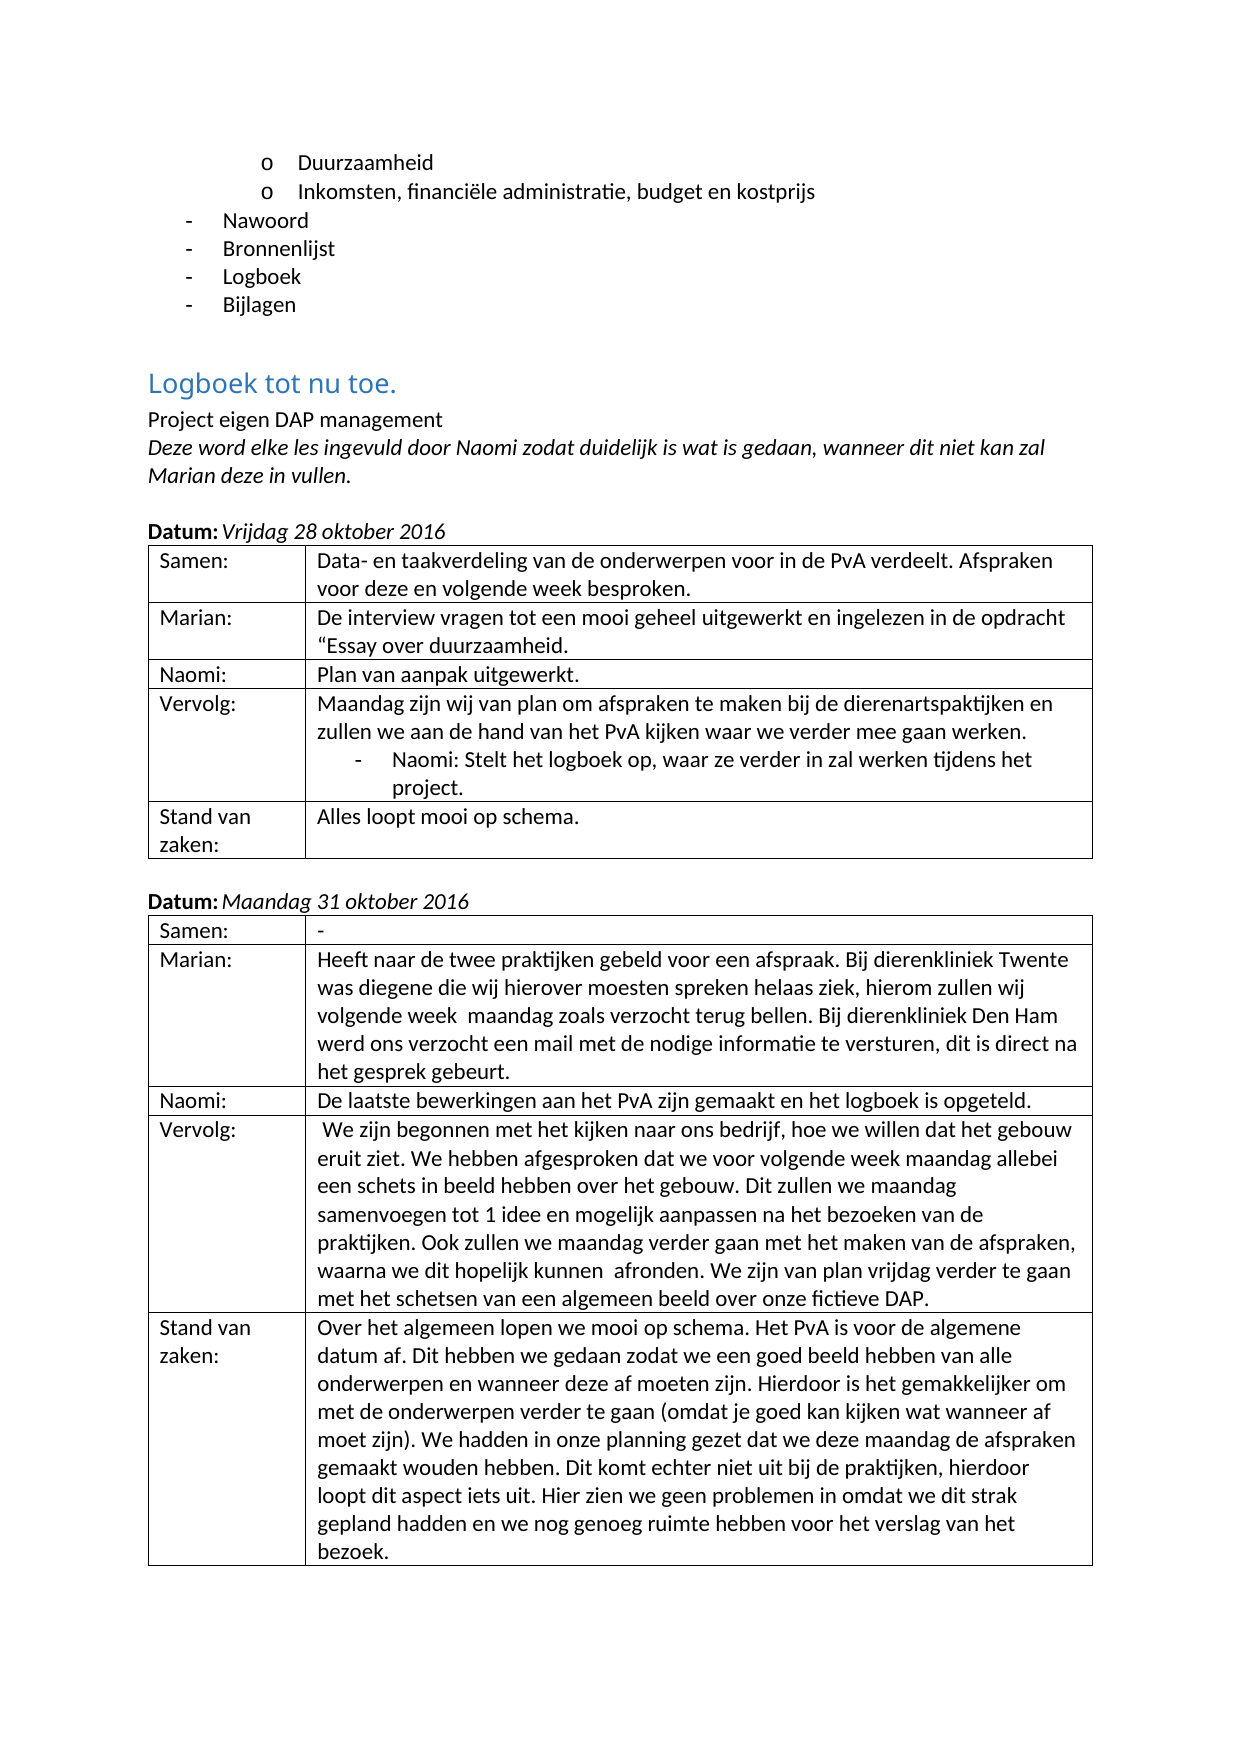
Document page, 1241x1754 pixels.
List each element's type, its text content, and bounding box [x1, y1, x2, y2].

table_cell We zijn begonnen met het kijken naar ons bedrijf, hoe we willen dat het gebouw eruit ziet. We hebben afgesproken dat we voor volgende week maandag allebei een schets in beeld hebben over het gebouw. Dit zullen we maandag samenvoegen tot 1 idee en mogelijk aanpassen na het bezoeken van de praktijken. Ook zullen we maandag verder gaan met het maken van de afspraken, waarna we dit hopelijk kunnen afronden. We zijn van plan vrijdag verder te gaan met het schetsen van een algemeen beeld over onze fictieve DAP. [306, 1116, 1092, 1312]
table_cell Vervolg: [149, 1116, 305, 1312]
list Bijlagen [185, 290, 1093, 318]
text Deze word elke les ingevuld door Naomi zodat duidelijk is wat is gedaan, wanneer dit niet kan zal Marian deze in vullen. [148, 433, 1093, 489]
table_cell Vervolg: [149, 689, 305, 801]
table_header Samen: [149, 546, 305, 602]
table_header - [306, 916, 1092, 944]
table_cell Stand van zaken: [149, 802, 305, 858]
table_header Data- en taakverdeling van de onderwerpen voor in de PvA verdeelt. Afspraken voor deze en volgende week besproken. [306, 546, 1092, 602]
text Project eigen DAP management [148, 405, 1093, 433]
list Logboek [185, 262, 1093, 290]
list Inkomsten, financiële administratie, budget en kostprijs [260, 177, 1093, 206]
table_cell Plan van aanpak uitgewerkt. [306, 660, 1092, 688]
list Bronnenlijst [185, 234, 1093, 262]
table_cell Heeft naar de twee praktijken gebeld voor een afspraak. Bij dierenkliniek Twente was diegene die wij hierover moesten spreken helaas ziek, hierom zullen wij volgende week maandag zoals verzocht terug bellen. Bij dierenkliniek Den Ham werd ons verzocht een mail met de nodige informatie te versturen, dit is direct na het gesprek gebeurt. [306, 945, 1092, 1086]
text Datum: Vrijdag 28 oktober 2016 [148, 517, 1093, 545]
table_cell De laatste bewerkingen aan het PvA zijn gemaakt en het logboek is opgeteld. [306, 1087, 1092, 1114]
text Datum: Maandag 31 oktober 2016 [148, 887, 1093, 915]
table_cell Marian: [149, 603, 305, 659]
list Nawoord [185, 206, 1093, 234]
table_cell Naomi: [149, 1087, 305, 1114]
table_cell Naomi: [149, 660, 305, 688]
table_cell Maandag zijn wij van plan om afspraken te maken bij de dierenartspaktijken en zullen we aan de hand van het PvA kijken waar we verder mee gaan werken. Naomi: Stelt het logboek op, waar ze verder in zal werken tijdens het project. [306, 689, 1092, 801]
table_cell De interview vragen tot een mooi geheel uitgewerkt en ingelezen in de opdracht “Essay over duurzaamheid. [306, 603, 1092, 659]
subtitle Logboek tot nu toe. [148, 365, 1093, 402]
list Duurzaamheid [260, 148, 1093, 177]
table_cell Marian: [149, 945, 305, 1086]
table_cell Over het algemeen lopen we mooi op schema. Het PvA is voor de algemene datum af. Dit hebben we gedaan zodat we een goed beeld hebben van alle onderwerpen en wanneer deze af moeten zijn. Hierdoor is het gemakkelijker om met de onderwerpen verder te gaan (omdat je goed kan kijken wat wanneer af moet zijn). We hadden in onze planning gezet dat we deze maandag de afspraken gemaakt wouden hebben. Dit komt echter niet uit bij de praktijken, hierdoor loopt dit aspect iets uit. Hier zien we geen problemen in omdat we dit strak gepland hadden en we nog genoeg ruimte hebben voor het verslag van het bezoek. [306, 1313, 1092, 1565]
table_cell Stand van zaken: [149, 1313, 305, 1565]
table_cell Alles loopt mooi op schema. [306, 802, 1092, 858]
table_header Samen: [149, 916, 305, 944]
